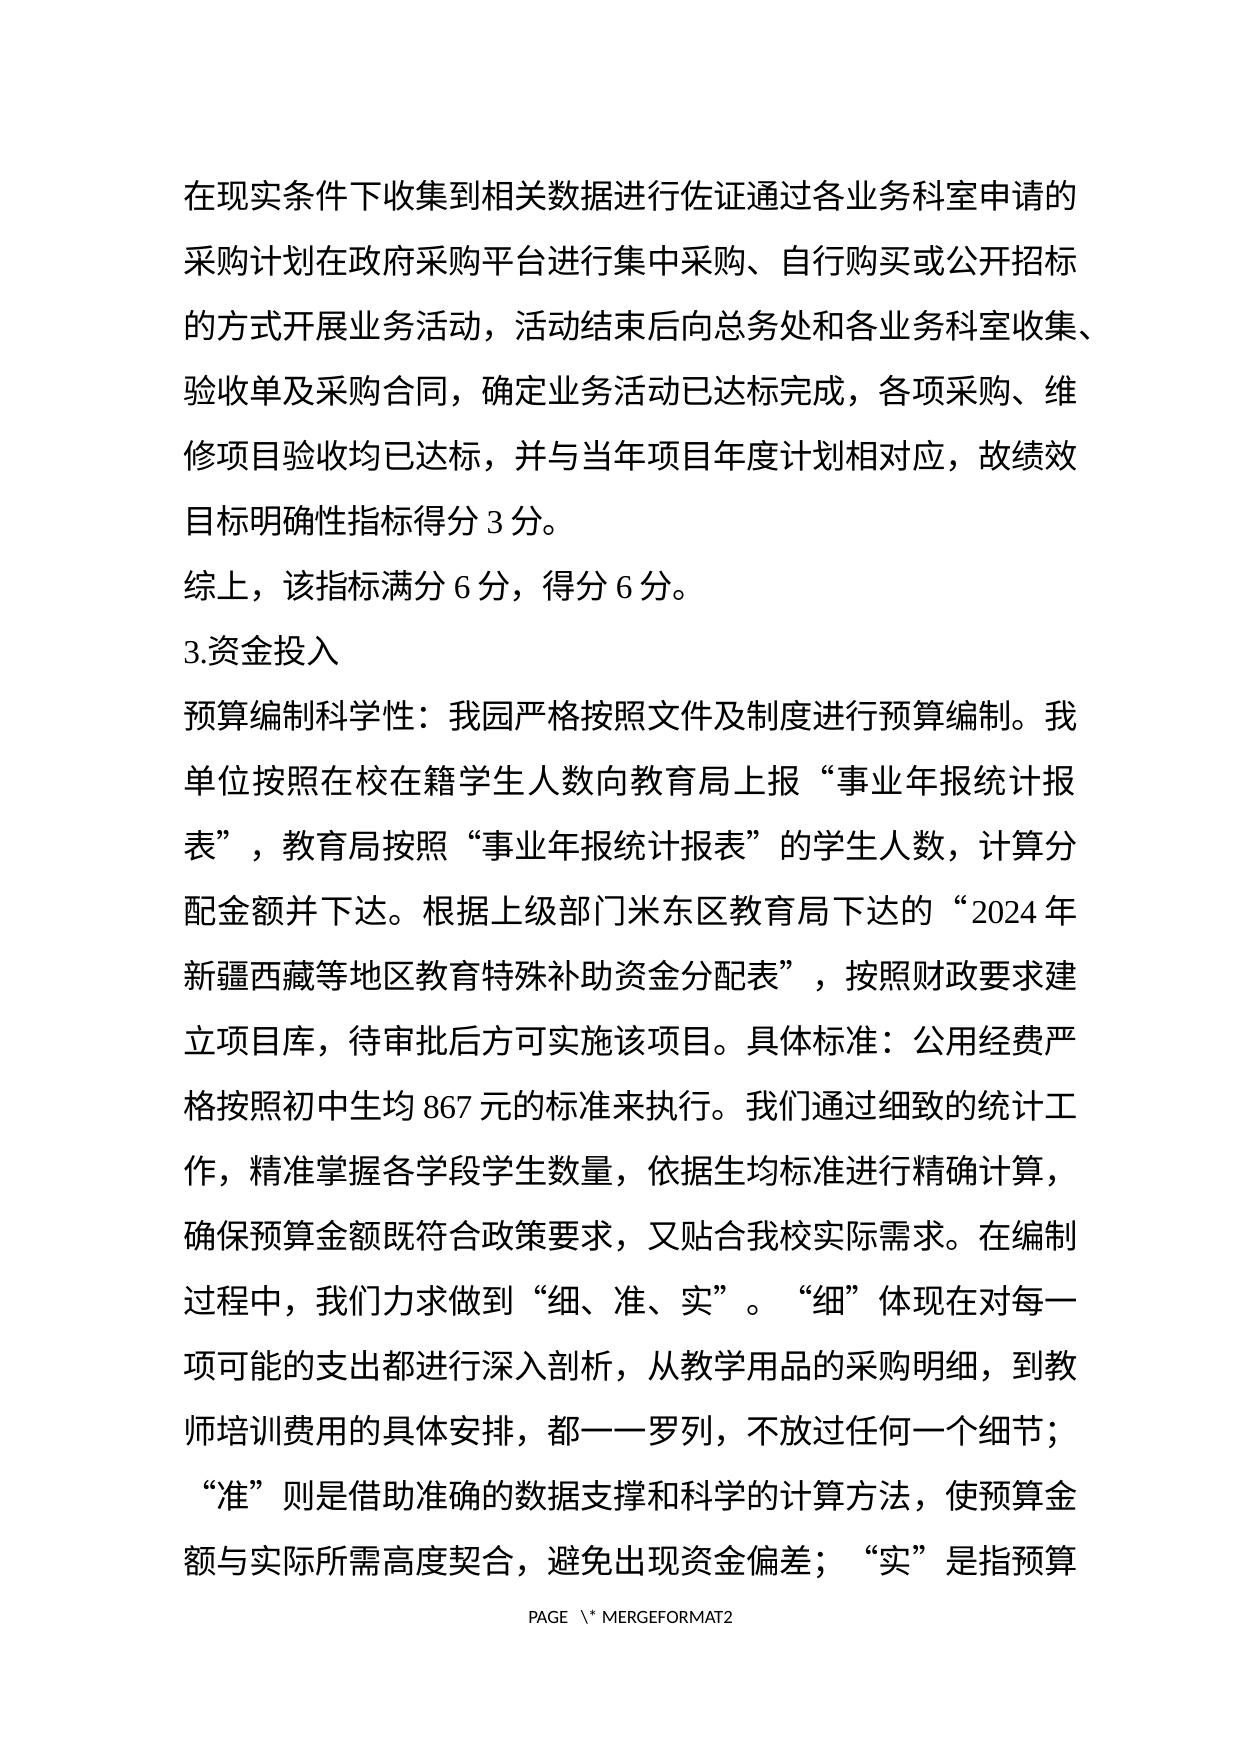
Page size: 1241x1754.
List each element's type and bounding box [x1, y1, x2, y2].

text [183, 162, 1078, 1592]
